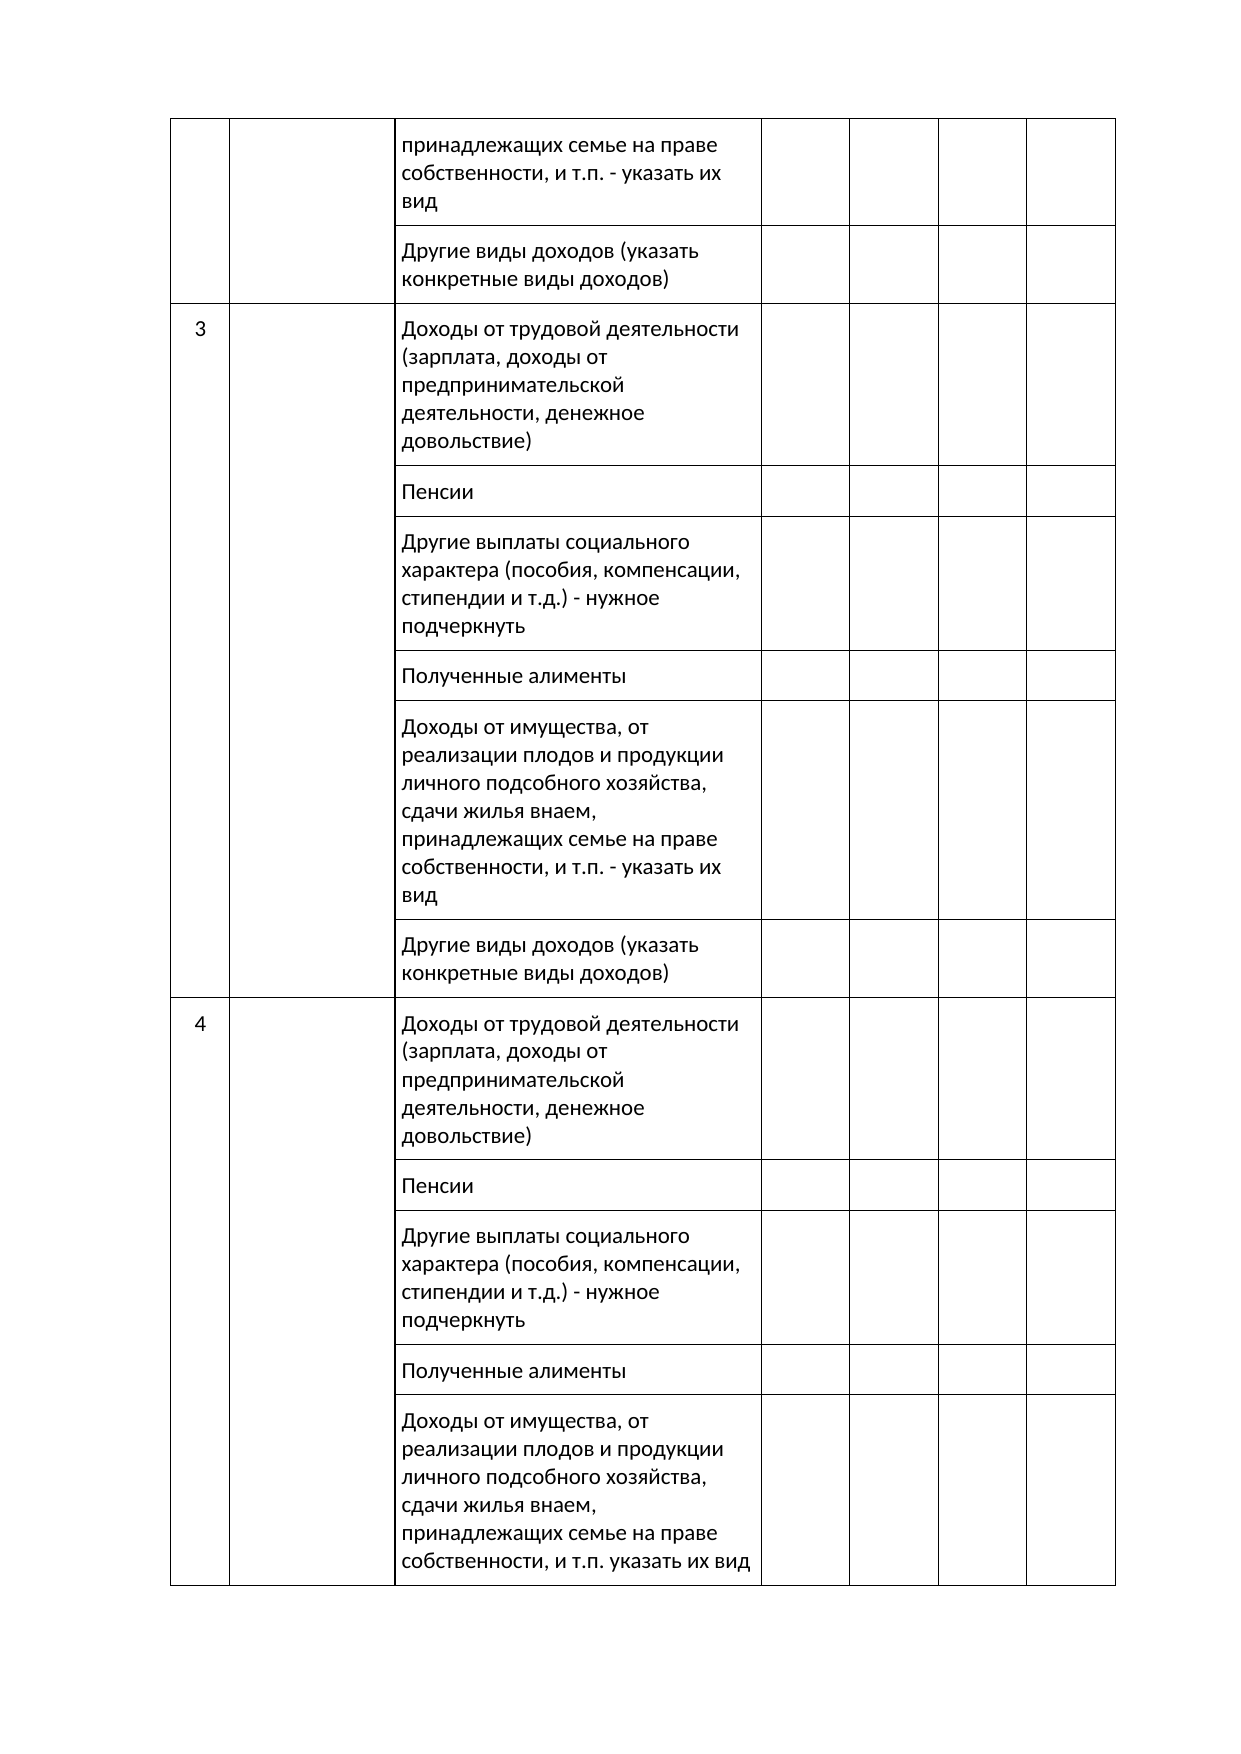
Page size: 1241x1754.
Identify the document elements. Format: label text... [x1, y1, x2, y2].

table_cell [850, 1211, 938, 1344]
table_cell Другие выплаты социального характера (пособия, компенсации, стипендии и т.д.) - нужное подчеркнуть [396, 1211, 761, 1344]
table_cell [939, 466, 1026, 516]
table_cell [762, 1345, 849, 1394]
table_cell [1027, 466, 1115, 516]
table_cell [1027, 1160, 1115, 1210]
table_cell [230, 998, 394, 1585]
table_cell [939, 651, 1026, 700]
table_cell [850, 998, 938, 1159]
table_cell Доходы от трудовой деятельности (зарплата, доходы от предпринимательской деятельности, денежное довольствие) [396, 304, 761, 465]
table_cell Полученные алименты [396, 651, 761, 700]
table_cell [850, 701, 938, 919]
table_cell [762, 304, 849, 465]
table_cell [939, 226, 1026, 303]
table_cell [1027, 1211, 1115, 1344]
table_cell Полученные алименты [396, 1345, 761, 1394]
table_cell [762, 998, 849, 1159]
table_cell [762, 1211, 849, 1344]
table_cell [939, 998, 1026, 1159]
table_cell [762, 1160, 849, 1210]
table_cell Другие виды доходов (указать конкретные виды доходов) [396, 226, 761, 303]
table_cell [1027, 226, 1115, 303]
table_cell Доходы от трудовой деятельности (зарплата, доходы от предпринимательской деятельности, денежное довольствие) [396, 998, 761, 1159]
table_cell [850, 651, 938, 700]
table_cell Пенсии [396, 466, 761, 516]
table_cell [762, 920, 849, 997]
table_cell [850, 517, 938, 650]
table_cell Другие виды доходов (указать конкретные виды доходов) [396, 920, 761, 997]
table_cell [1027, 1345, 1115, 1394]
table_cell [762, 466, 849, 516]
table_cell Другие выплаты социального характера (пособия, компенсации, стипендии и т.д.) - нужное подчеркнуть [396, 517, 761, 650]
table_cell [1027, 920, 1115, 997]
table_cell [762, 651, 849, 700]
table_cell [939, 1211, 1026, 1344]
table_cell [850, 1345, 938, 1394]
table_cell [762, 1395, 849, 1585]
table_cell [939, 119, 1026, 224]
table_cell [230, 304, 394, 997]
table_cell [939, 517, 1026, 650]
table_cell [939, 1395, 1026, 1585]
table_cell [939, 1345, 1026, 1394]
table_cell [939, 304, 1026, 465]
table_cell [762, 701, 849, 919]
table_cell [1027, 1395, 1115, 1585]
table_cell [850, 119, 938, 224]
table_cell Доходы от имущества, от реализации плодов и продукции личного подсобного хозяйства, сдачи жилья внаем, принадлежащих семье на праве собственности, и т.п. указать их вид [396, 1395, 761, 1585]
table_cell [939, 1160, 1026, 1210]
table_cell [1027, 651, 1115, 700]
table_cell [396, 119, 761, 224]
table_cell [939, 701, 1026, 919]
table_cell 4 [171, 998, 229, 1585]
table_cell [762, 226, 849, 303]
table_cell [850, 466, 938, 516]
table_cell [850, 304, 938, 465]
table_cell [1027, 304, 1115, 465]
table_cell [1027, 998, 1115, 1159]
table_cell [939, 920, 1026, 997]
table_cell [762, 517, 849, 650]
table_cell Пенсии [396, 1160, 761, 1210]
table_cell [1027, 517, 1115, 650]
table_cell [850, 920, 938, 997]
table_cell [850, 226, 938, 303]
table_cell [1027, 701, 1115, 919]
table_cell [850, 1395, 938, 1585]
table_cell [850, 1160, 938, 1210]
table_cell [762, 119, 849, 224]
table_cell [1027, 119, 1115, 224]
table_cell 3 [171, 304, 229, 997]
